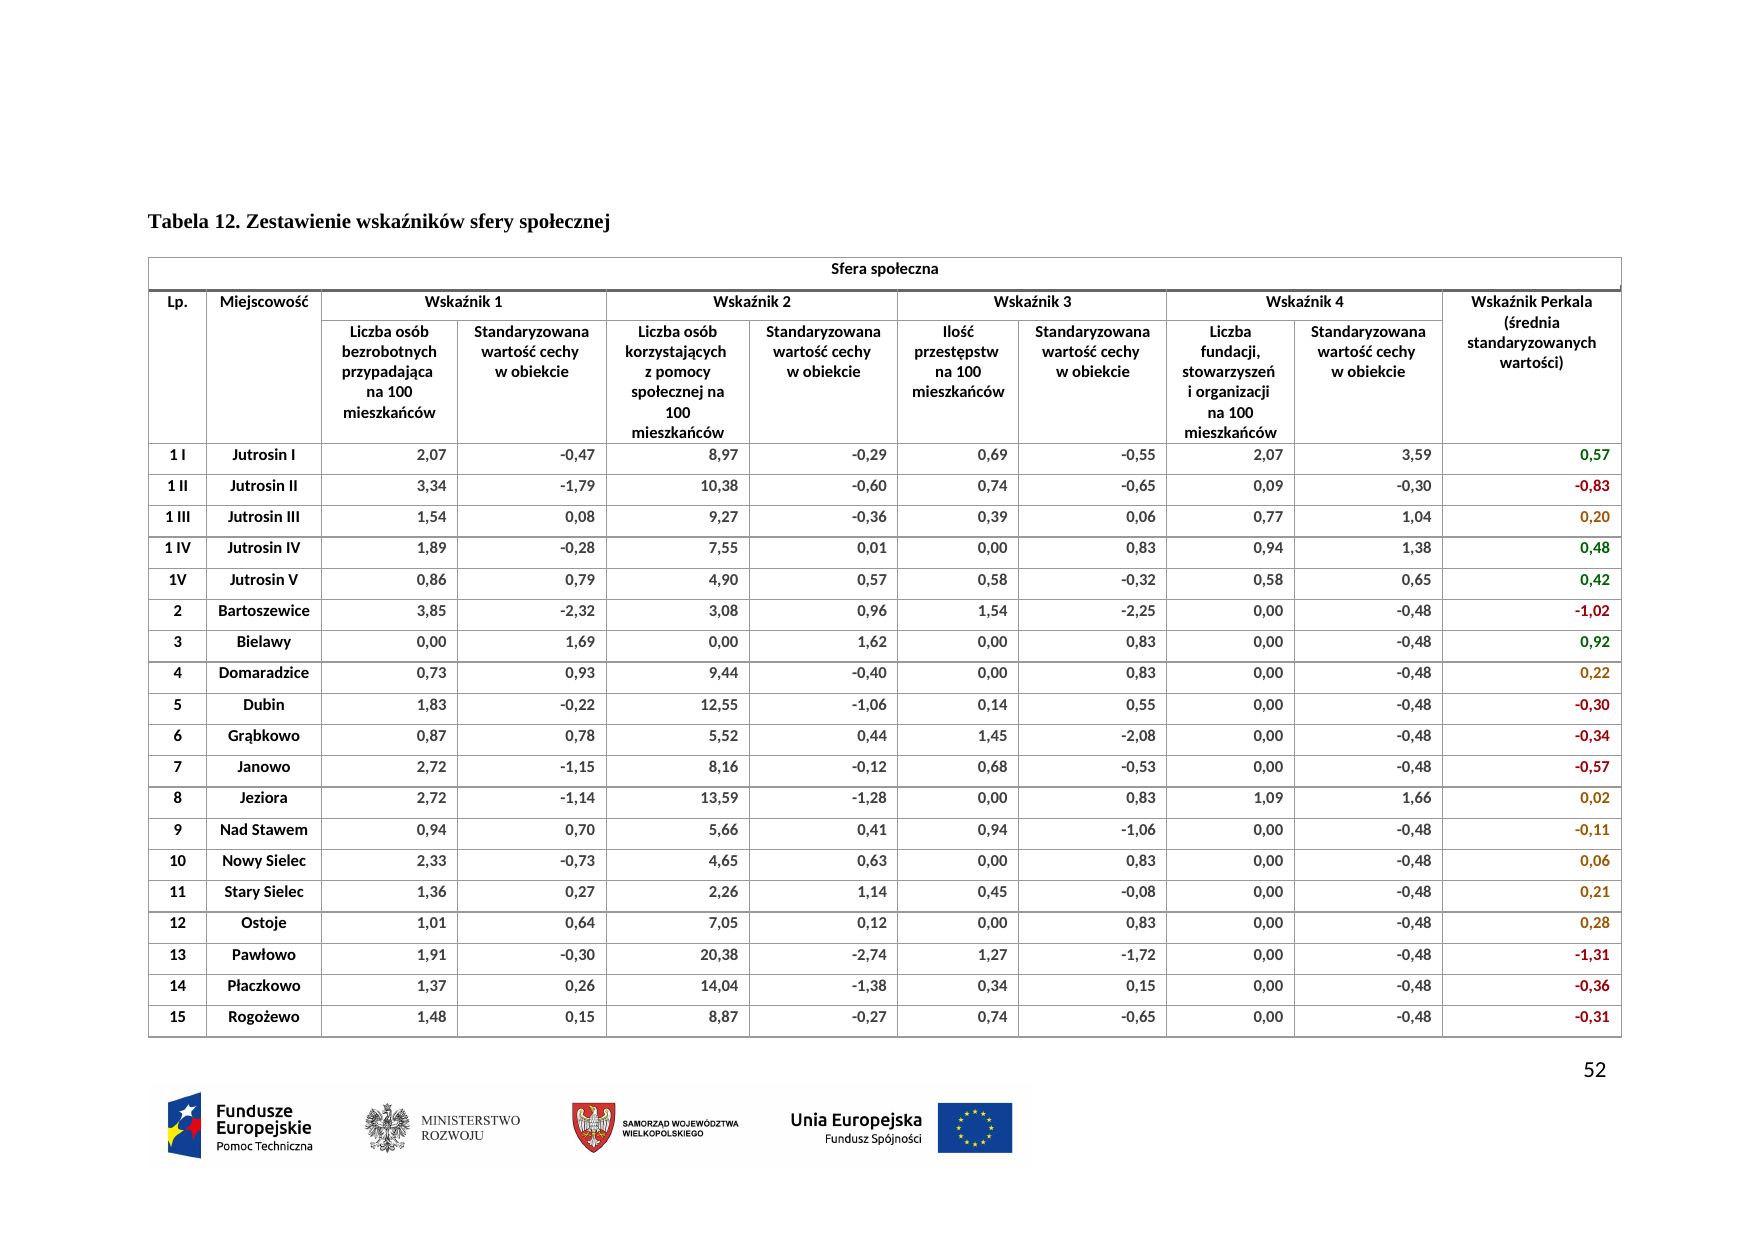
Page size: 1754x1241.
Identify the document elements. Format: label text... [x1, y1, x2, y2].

table_cell 10 [149, 850, 206, 880]
table_cell 0,14 [898, 694, 1018, 724]
table_cell 0,86 [322, 569, 457, 599]
table_cell 0,78 [458, 725, 606, 755]
table_cell Jutrosin I [207, 444, 321, 474]
table_cell 1,91 [322, 944, 457, 974]
table_cell 8,97 [607, 444, 749, 474]
table_cell 0,83 [1019, 850, 1166, 880]
table_cell Bartoszewice [207, 600, 321, 630]
table_cell 0,00 [322, 631, 457, 661]
table_cell 0,09 [1167, 475, 1294, 505]
table_cell 2,07 [322, 444, 457, 474]
table_cell 1,09 [1167, 788, 1294, 818]
table_cell -0,48 [1295, 756, 1442, 786]
table_cell 0,26 [458, 975, 606, 1005]
table_cell -0,12 [750, 756, 897, 786]
table_cell 0,00 [1167, 850, 1294, 880]
table_cell 0,06 [1443, 850, 1621, 880]
table_cell Standaryzowana wartość cechy w obiekcie [750, 321, 897, 443]
table_cell -0,30 [1443, 694, 1621, 724]
table_cell -2,74 [750, 944, 897, 974]
table_cell 1,01 [322, 913, 457, 943]
table_cell Jutrosin V [207, 569, 321, 599]
table_cell 1,36 [322, 881, 457, 911]
table_cell Standaryzowana wartość cechy w obiekcie [458, 321, 606, 443]
table_cell 12 [149, 913, 206, 943]
table_cell 9 [149, 819, 206, 849]
table_cell 0,00 [1167, 631, 1294, 661]
table_cell 2,72 [322, 788, 457, 818]
table_cell 0,83 [1019, 788, 1166, 818]
picture [147, 1083, 1033, 1167]
table_cell 0,57 [1443, 444, 1621, 474]
table_cell 0,93 [458, 663, 606, 693]
table_cell 0,00 [898, 663, 1018, 693]
table_cell 1,37 [322, 975, 457, 1005]
table_cell 5 [149, 694, 206, 724]
table_cell 0,08 [458, 506, 606, 536]
table_cell 1,83 [322, 694, 457, 724]
table_cell 9,44 [607, 663, 749, 693]
table_cell 0,83 [1019, 631, 1166, 661]
table_cell 0,41 [750, 819, 897, 849]
table_cell 0,28 [1443, 913, 1621, 943]
table_cell 0,00 [898, 538, 1018, 568]
table_cell 1,48 [322, 1006, 457, 1036]
table_cell -0,48 [1295, 819, 1442, 849]
table_cell 0,64 [458, 913, 606, 943]
table_cell Wskaźnik 2 [607, 292, 897, 320]
table_cell 0,48 [1443, 538, 1621, 568]
table_cell -2,32 [458, 600, 606, 630]
table_cell 0,22 [1443, 663, 1621, 693]
table_cell -0,73 [458, 850, 606, 880]
table_cell 1,54 [322, 506, 457, 536]
table_cell -0,48 [1295, 850, 1442, 880]
table_cell Jeziora [207, 788, 321, 818]
table_cell 0,00 [898, 850, 1018, 880]
table_cell 1V [149, 569, 206, 599]
table_cell 0,00 [1167, 944, 1294, 974]
table_cell 12,55 [607, 694, 749, 724]
table_cell -0,30 [1295, 475, 1442, 505]
table_cell 1 III [149, 506, 206, 536]
table_cell 3,08 [607, 600, 749, 630]
table_cell 0,92 [1443, 631, 1621, 661]
table_cell 14 [149, 975, 206, 1005]
table_cell 0,83 [1019, 663, 1166, 693]
table_cell 0,58 [898, 569, 1018, 599]
table_cell Rogożewo [207, 1006, 321, 1036]
table_cell -0,34 [1443, 725, 1621, 755]
table_cell 4 [149, 663, 206, 693]
table_cell -1,06 [750, 694, 897, 724]
table_cell 1 II [149, 475, 206, 505]
table_cell -0,48 [1295, 1006, 1442, 1036]
table_cell 0,00 [1167, 975, 1294, 1005]
table_cell -1,02 [1443, 600, 1621, 630]
table_cell 0,68 [898, 756, 1018, 786]
table_cell 1,54 [898, 600, 1018, 630]
table_cell -0,48 [1295, 944, 1442, 974]
table_cell 3,59 [1295, 444, 1442, 474]
table_cell 0,57 [750, 569, 897, 599]
table_cell Liczba osób bezrobotnych przypadająca na 100 mieszkańców [322, 321, 457, 443]
table_cell -2,25 [1019, 600, 1166, 630]
table_cell Pawłowo [207, 944, 321, 974]
table_cell 0,21 [1443, 881, 1621, 911]
table_cell 0,70 [458, 819, 606, 849]
table_cell 0,42 [1443, 569, 1621, 599]
table_cell 0,44 [750, 725, 897, 755]
table_cell Domaradzice [207, 663, 321, 693]
table_cell -1,31 [1443, 944, 1621, 974]
table_cell -0,48 [1295, 663, 1442, 693]
table_cell -0,22 [458, 694, 606, 724]
table_cell Bielawy [207, 631, 321, 661]
table_cell -0,53 [1019, 756, 1166, 786]
table_cell -0,48 [1295, 631, 1442, 661]
table_cell 0,74 [898, 475, 1018, 505]
table_cell Standaryzowana wartość cechy w obiekcie [1019, 321, 1166, 443]
table_cell 3,85 [322, 600, 457, 630]
table_cell 3,34 [322, 475, 457, 505]
table_cell 0,00 [1167, 600, 1294, 630]
table_cell 0,39 [898, 506, 1018, 536]
table_cell 0,06 [1019, 506, 1166, 536]
table_cell Nowy Sielec [207, 850, 321, 880]
table_cell 7 [149, 756, 206, 786]
table_cell Ostoje [207, 913, 321, 943]
table_cell -0,31 [1443, 1006, 1621, 1036]
table_cell -0,11 [1443, 819, 1621, 849]
table_cell 0,00 [1167, 756, 1294, 786]
table_cell 0,00 [898, 631, 1018, 661]
table_cell -2,08 [1019, 725, 1166, 755]
table_cell 0,87 [322, 725, 457, 755]
table_cell 1 I [149, 444, 206, 474]
table_cell 5,66 [607, 819, 749, 849]
table_cell Wskaźnik 4 [1167, 292, 1442, 320]
table_cell 0,74 [898, 1006, 1018, 1036]
table_cell 0,69 [898, 444, 1018, 474]
table_cell -1,15 [458, 756, 606, 786]
table_cell 0,00 [898, 788, 1018, 818]
table_cell 0,01 [750, 538, 897, 568]
table_cell 0,00 [898, 913, 1018, 943]
table_cell -0,30 [458, 944, 606, 974]
table_cell 0,65 [1295, 569, 1442, 599]
table_cell -0,36 [1443, 975, 1621, 1005]
table_cell -0,65 [1019, 1006, 1166, 1036]
table_cell 0,12 [750, 913, 897, 943]
table_cell 5,52 [607, 725, 749, 755]
table_cell 0,00 [1167, 819, 1294, 849]
table_cell 0,00 [1167, 725, 1294, 755]
table_cell 1,45 [898, 725, 1018, 755]
table_cell 0,77 [1167, 506, 1294, 536]
table_cell 0,20 [1443, 506, 1621, 536]
table_cell 4,65 [607, 850, 749, 880]
table_cell 1,38 [1295, 538, 1442, 568]
table_cell -0,48 [1295, 975, 1442, 1005]
table_cell 7,55 [607, 538, 749, 568]
table_cell Jutrosin IV [207, 538, 321, 568]
table_cell Wskaźnik Perkala (średnia standaryzowanych wartości) [1443, 292, 1621, 443]
table_cell -0,08 [1019, 881, 1166, 911]
table_cell -0,57 [1443, 756, 1621, 786]
table_cell 2,07 [1167, 444, 1294, 474]
table_cell Stary Sielec [207, 881, 321, 911]
table_cell 0,63 [750, 850, 897, 880]
table_cell -1,79 [458, 475, 606, 505]
table_cell -0,60 [750, 475, 897, 505]
table_cell Liczba fundacji, stowarzyszeń i organizacji na 100 mieszkańców [1167, 321, 1294, 443]
table_cell 9,27 [607, 506, 749, 536]
table_cell 13 [149, 944, 206, 974]
table_cell 1,89 [322, 538, 457, 568]
table_cell 8,87 [607, 1006, 749, 1036]
table_cell 0,00 [1167, 913, 1294, 943]
table_cell 7,05 [607, 913, 749, 943]
table_cell -0,48 [1295, 881, 1442, 911]
table_cell 2,72 [322, 756, 457, 786]
table_cell 8 [149, 788, 206, 818]
table_cell 0,15 [458, 1006, 606, 1036]
table_cell 0,58 [1167, 569, 1294, 599]
table_cell -0,47 [458, 444, 606, 474]
table_cell 0,00 [1167, 881, 1294, 911]
table_cell Wskaźnik 3 [898, 292, 1166, 320]
table_cell 4,90 [607, 569, 749, 599]
table_cell -1,72 [1019, 944, 1166, 974]
table_cell Nad Stawem [207, 819, 321, 849]
table_cell -0,28 [458, 538, 606, 568]
table_cell 2,33 [322, 850, 457, 880]
table_cell 0,94 [898, 819, 1018, 849]
table_cell 0,73 [322, 663, 457, 693]
table_cell 0,94 [322, 819, 457, 849]
table_cell 13,59 [607, 788, 749, 818]
table_cell -0,27 [750, 1006, 897, 1036]
table_cell 1,66 [1295, 788, 1442, 818]
table_cell 1 IV [149, 538, 206, 568]
table_cell -1,28 [750, 788, 897, 818]
table_cell 0,83 [1019, 913, 1166, 943]
table_header Sfera społeczna [149, 258, 1621, 288]
table_cell 0,00 [607, 631, 749, 661]
table_cell 6 [149, 725, 206, 755]
table_cell 1,69 [458, 631, 606, 661]
table_cell -0,36 [750, 506, 897, 536]
table_cell -0,48 [1295, 694, 1442, 724]
table_cell -0,48 [1295, 600, 1442, 630]
table_cell 11 [149, 881, 206, 911]
table_cell -0,83 [1443, 475, 1621, 505]
table_cell Płaczkowo [207, 975, 321, 1005]
table_cell 0,27 [458, 881, 606, 911]
table_cell 15 [149, 1006, 206, 1036]
table_cell Jutrosin III [207, 506, 321, 536]
table_cell -0,65 [1019, 475, 1166, 505]
table_cell Miejscowość [207, 292, 321, 443]
table_cell -0,55 [1019, 444, 1166, 474]
table_cell Ilość przestępstw na 100 mieszkańców [898, 321, 1018, 443]
table_cell 0,83 [1019, 538, 1166, 568]
table_cell -0,32 [1019, 569, 1166, 599]
table_cell 3 [149, 631, 206, 661]
table_cell Dubin [207, 694, 321, 724]
table_cell 8,16 [607, 756, 749, 786]
table_cell -0,48 [1295, 913, 1442, 943]
table_cell 1,04 [1295, 506, 1442, 536]
table_cell -0,29 [750, 444, 897, 474]
table_cell Standaryzowana wartość cechy w obiekcie [1295, 321, 1442, 443]
table_cell Jutrosin II [207, 475, 321, 505]
table_cell -1,06 [1019, 819, 1166, 849]
table_cell 10,38 [607, 475, 749, 505]
table_cell -1,38 [750, 975, 897, 1005]
table_cell 20,38 [607, 944, 749, 974]
table_cell 2 [149, 600, 206, 630]
table_cell 14,04 [607, 975, 749, 1005]
table_cell 0,02 [1443, 788, 1621, 818]
table_cell 0,00 [1167, 1006, 1294, 1036]
table_cell 0,45 [898, 881, 1018, 911]
table_cell 0,15 [1019, 975, 1166, 1005]
table_cell 2,26 [607, 881, 749, 911]
table_cell 0,96 [750, 600, 897, 630]
table_cell Wskaźnik 1 [322, 292, 606, 320]
table_cell 0,94 [1167, 538, 1294, 568]
table_cell 0,00 [1167, 694, 1294, 724]
table_cell 0,55 [1019, 694, 1166, 724]
table_cell Grąbkowo [207, 725, 321, 755]
table_cell -0,48 [1295, 725, 1442, 755]
table_cell 1,14 [750, 881, 897, 911]
table_cell -0,40 [750, 663, 897, 693]
table_cell 0,34 [898, 975, 1018, 1005]
table_cell 1,62 [750, 631, 897, 661]
table_cell 0,79 [458, 569, 606, 599]
table_cell Liczba osób korzystających z pomocy społecznej na 100 mieszkańców [607, 321, 749, 443]
table_cell -1,14 [458, 788, 606, 818]
table_cell Janowo [207, 756, 321, 786]
table_cell Lp. [149, 292, 206, 443]
table_cell 0,00 [1167, 663, 1294, 693]
table_cell 1,27 [898, 944, 1018, 974]
